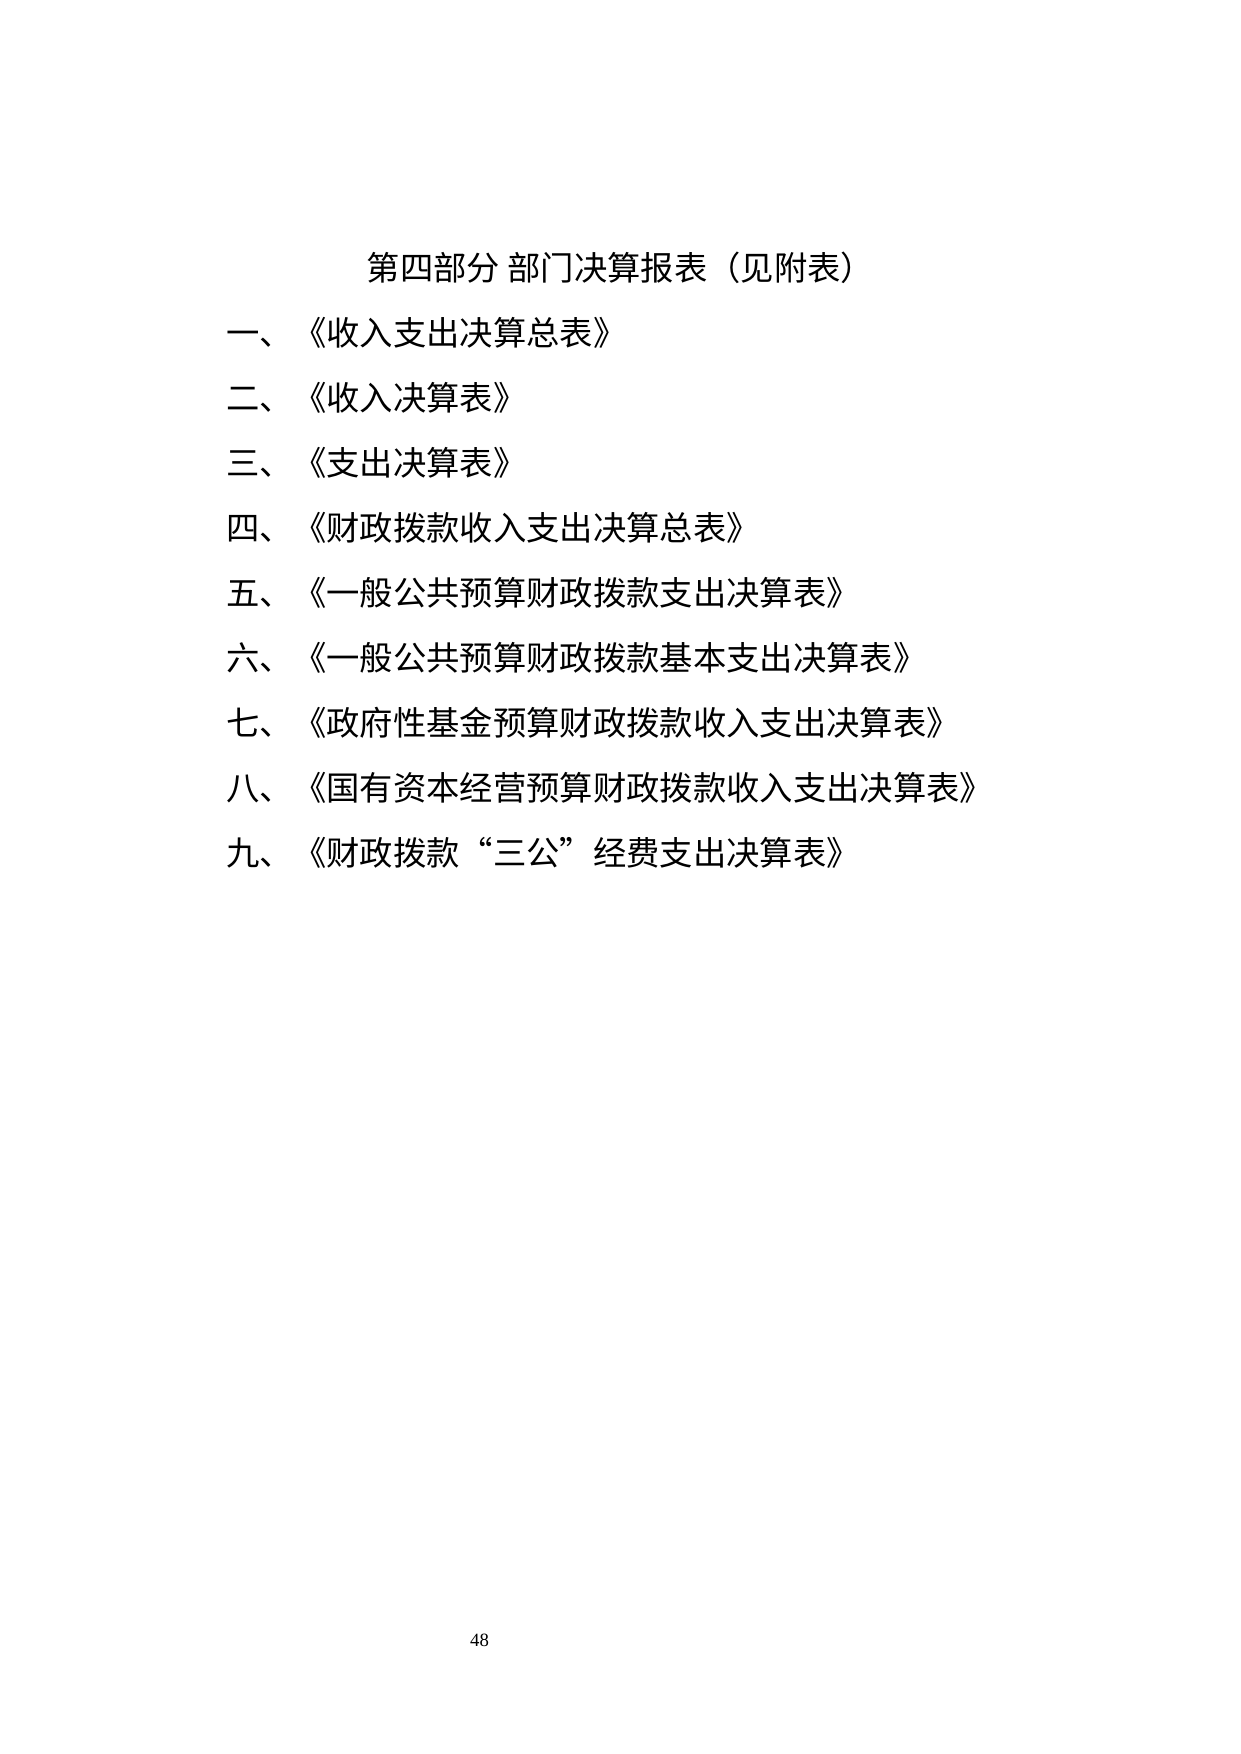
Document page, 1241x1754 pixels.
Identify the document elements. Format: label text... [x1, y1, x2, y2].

text 九、《财政拨款“三公”经费支出决算表》 [159, 818, 1081, 883]
text 二、《收入决算表》 [159, 363, 1081, 428]
text 一、《收入支出决算总表》 [159, 298, 1081, 363]
text 五、《一般公共预算财政拨款支出决算表》 [159, 558, 1081, 623]
text 四、《财政拨款收入支出决算总表》 [159, 493, 1081, 558]
text 七、《政府性基金预算财政拨款收入支出决算表》 [159, 688, 1081, 753]
text 三、《支出决算表》 [159, 428, 1081, 493]
text 第四部分 部门决算报表（见附表） [159, 233, 1081, 298]
text 八、《国有资本经营预算财政拨款收入支出决算表》 [159, 753, 1081, 818]
text 六、《一般公共预算财政拨款基本支出决算表》 [159, 623, 1081, 688]
